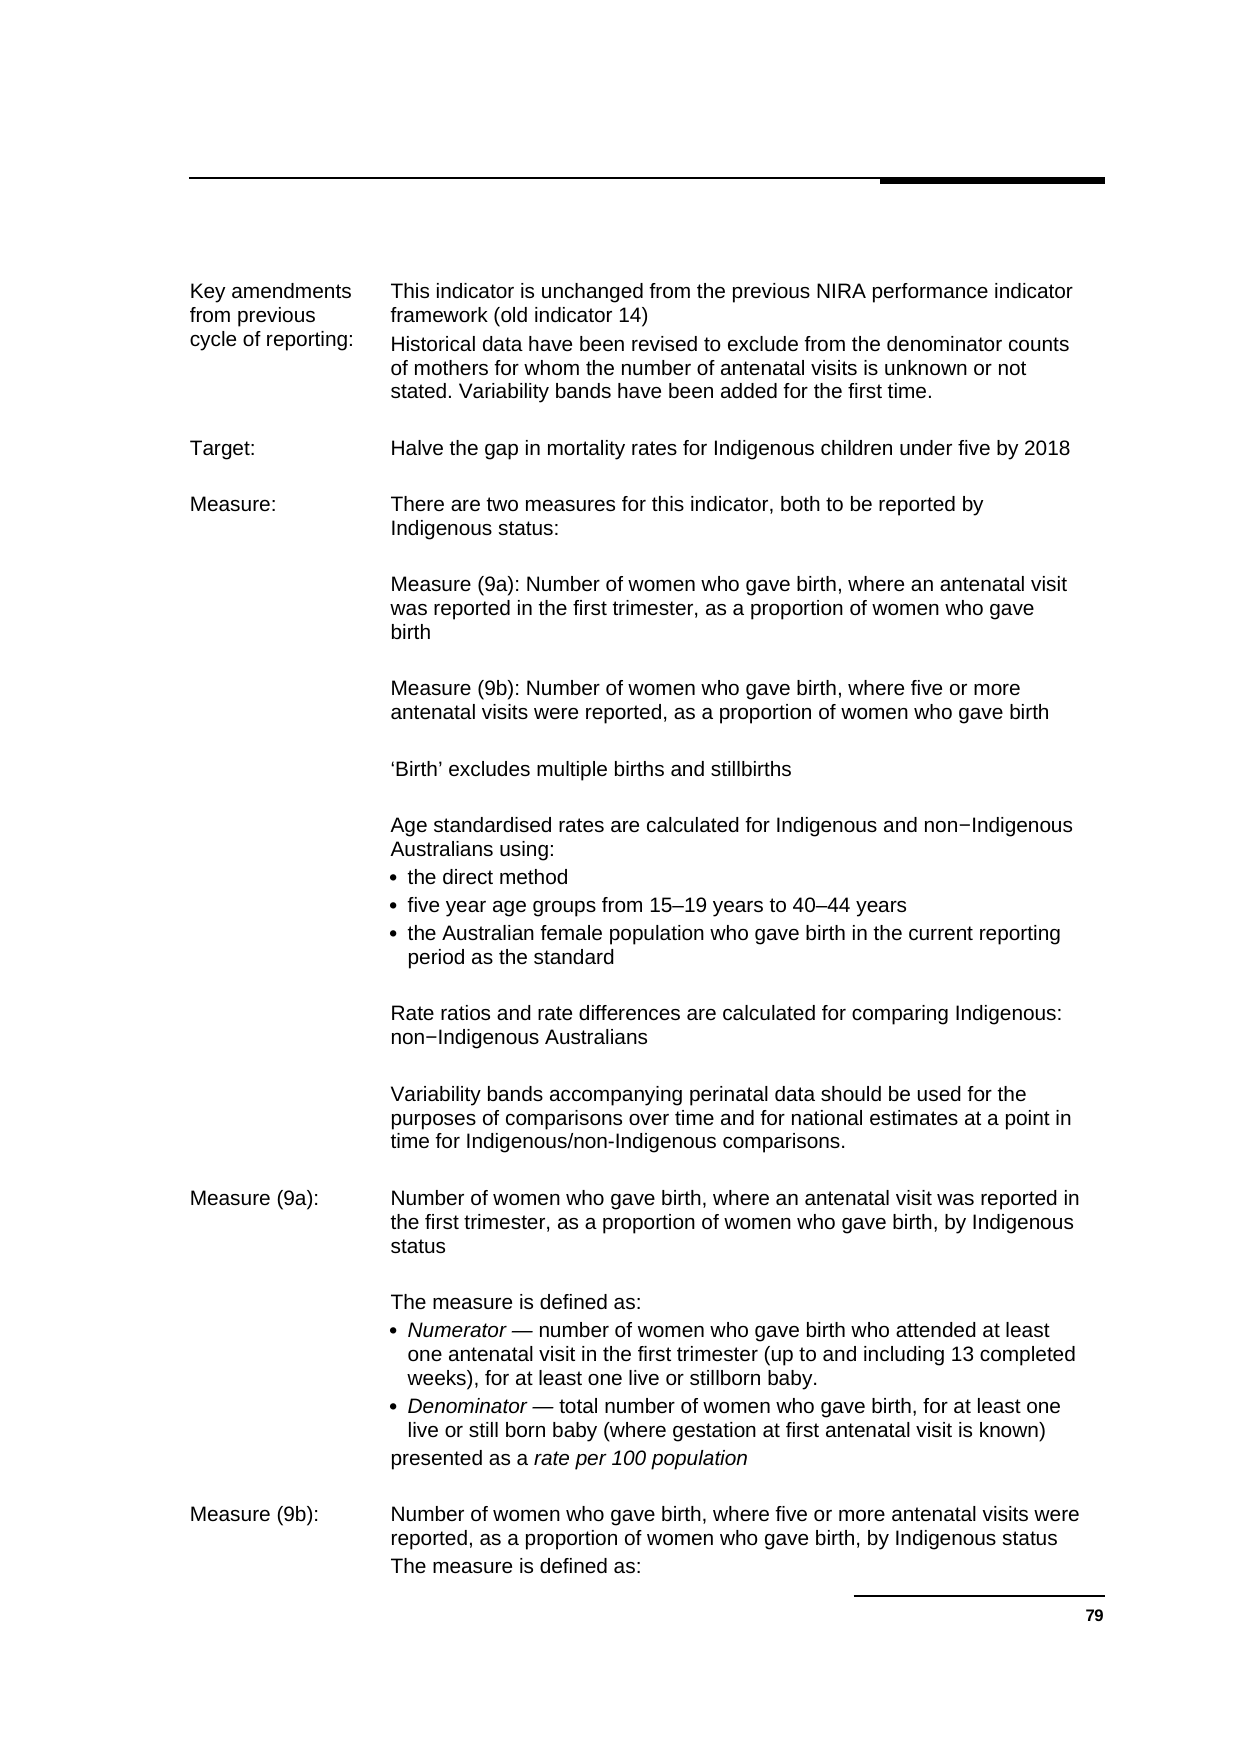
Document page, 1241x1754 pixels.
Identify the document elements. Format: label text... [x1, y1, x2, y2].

table_cell Number of women who gave birth, where an antenatal visit was reported in the first trimester, as a proportion of women who gave birth, by Indigenous status The measure is defined as: Numerator — number of women who gave birth who attended at least one antenatal visit in the first trimester (up to and including 13 completed weeks), for at least one live or stillborn baby. Denominator — total number of women who gave birth, for at least one live or still born baby (where gestation at first antenatal visit is known) presented as a rate per 100 population [379, 1186, 1093, 1502]
table_cell Target: [178, 436, 378, 492]
table_cell Measure (9a): [178, 1186, 378, 1502]
table_header Key amendments from previous cycle of reporting: [178, 279, 378, 436]
table_cell There are two measures for this indicator, both to be reported by Indigenous status: Measure (9a): Number of women who gave birth, where an antenatal visit was reported in the first trimester, as a proportion of women who gave birth Measure (9b): Number of women who gave birth, where five or more antenatal visits were reported, as a proportion of women who gave birth ‘Birth’ excludes multiple births and stillbirths Age standardised rates are calculated for Indigenous and non−Indigenous Australians using: the direct method five year age groups from 15–19 years to 40–44 years the Australian female population who gave birth in the current reporting period as the standard Rate ratios and rate differences are calculated for comparing Indigenous: non−Indigenous Australians Variability bands accompanying perinatal data should be used for the purposes of comparisons over time and for national estimates at a point in time for Indigenous/non-Indigenous comparisons. [379, 492, 1093, 1186]
table_cell Measure: [178, 492, 378, 1186]
table_header This indicator is unchanged from the previous NIRA performance indicator framework (old indicator 14) Historical data have been revised to exclude from the denominator counts of mothers for whom the number of antenatal visits is unknown or not stated. Variability bands have been added for the first time. [379, 279, 1093, 436]
table_cell Measure (9b): [178, 1502, 378, 1582]
table_cell Halve the gap in mortality rates for Indigenous children under five by 2018 [379, 436, 1093, 492]
